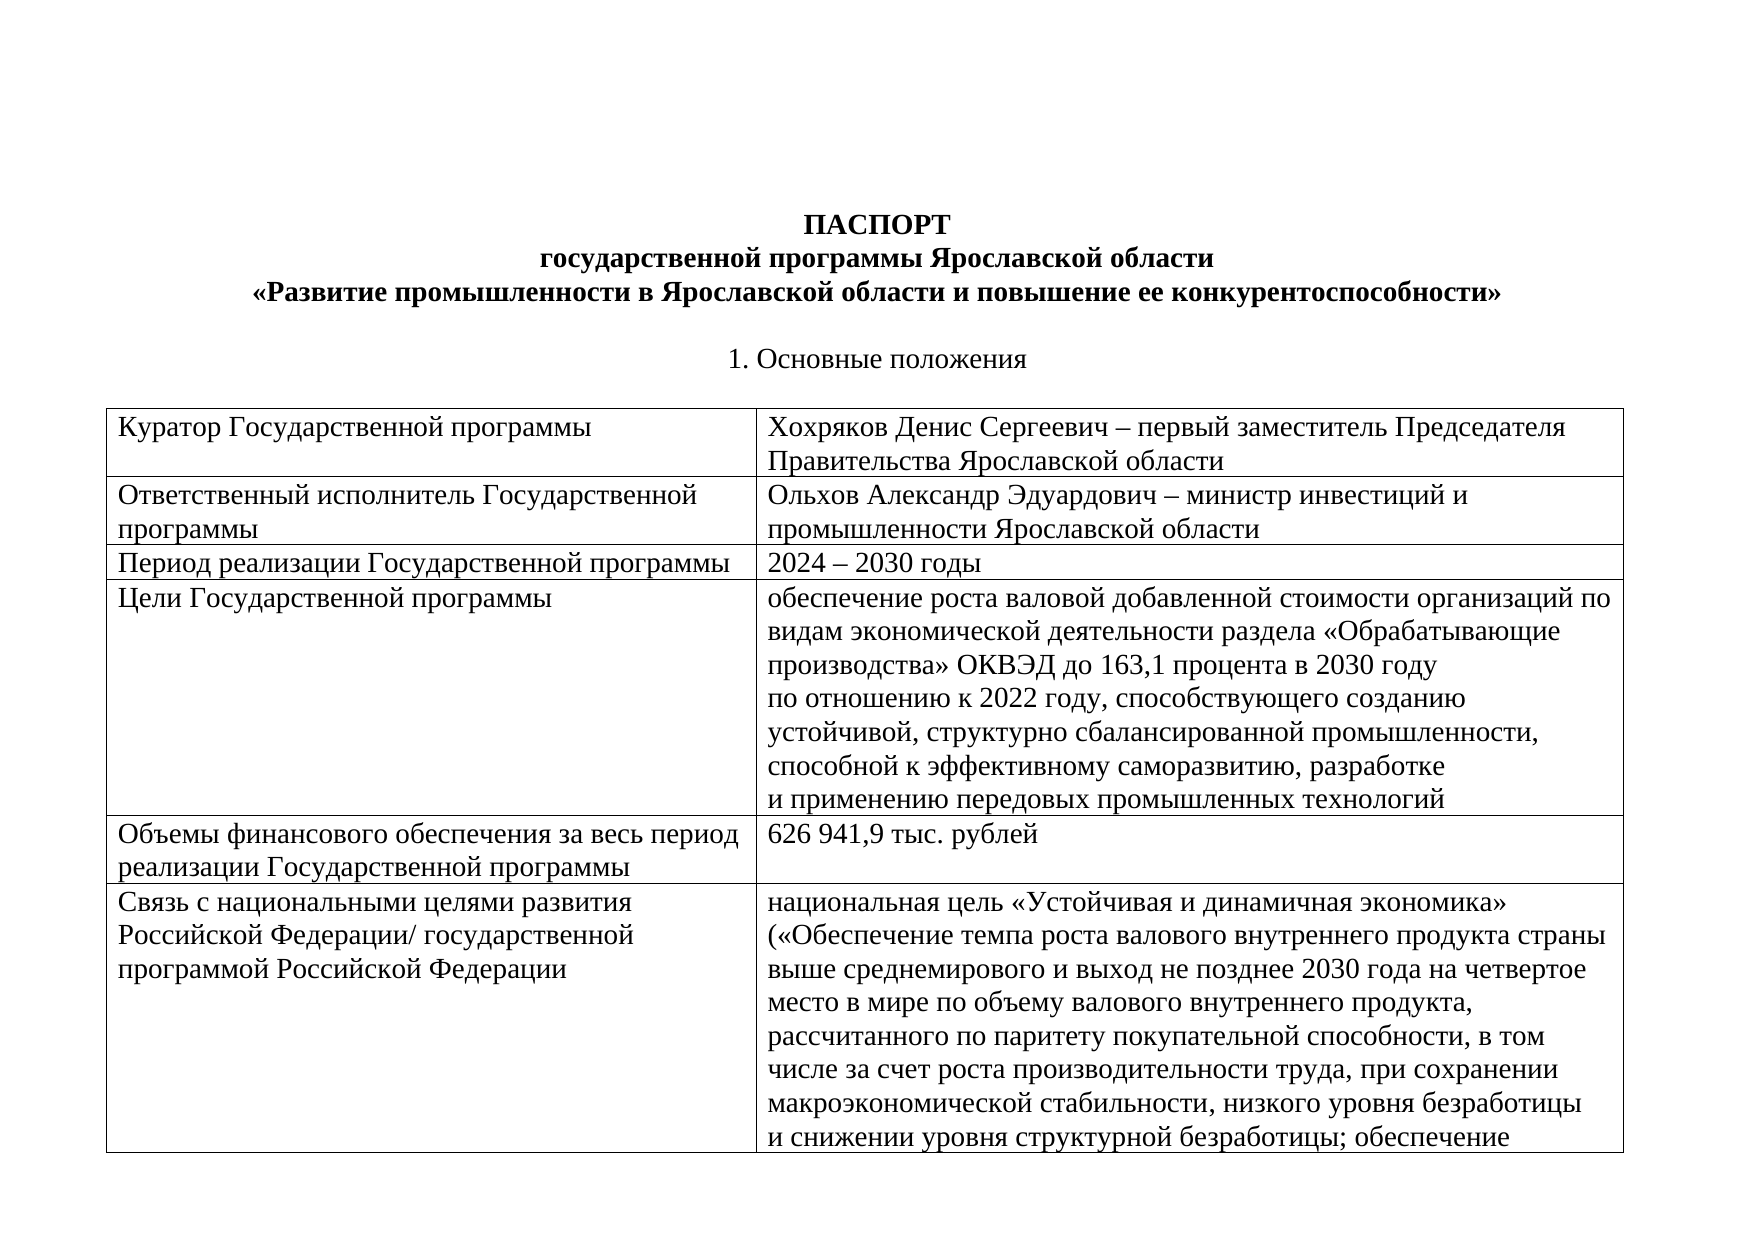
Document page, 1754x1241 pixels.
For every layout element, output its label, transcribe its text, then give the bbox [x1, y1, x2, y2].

text государственной программы Ярославской области [118, 240, 1636, 274]
text ПАСПОРТ [118, 207, 1636, 240]
table_cell Период реализации Государственной программы [107, 545, 756, 579]
table_cell Ответственный исполнитель Государственной программы [107, 477, 756, 544]
table_header Куратор Государственной программы [107, 409, 756, 476]
table_cell 2024 – 2030 годы [757, 545, 1623, 579]
table_cell обеспечение роста валовой добавленной стоимости организаций по видам экономической деятельности раздела «Обрабатывающие производства» ОКВЭД до 163,1 процента в 2030 году по отношению к 2022 году, способствующего созданию устойчивой, структурно сбалансированной промышленности, способной к эффективному саморазвитию, разработке и применению передовых промышленных технологий [757, 580, 1623, 815]
table_cell Ольхов Александр Эдуардович – министр инвестиций и промышленности Ярославской области [757, 477, 1623, 544]
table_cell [107, 884, 756, 1152]
table_cell Цели Государственной программы [107, 580, 756, 815]
text «Развитие промышленности в Ярославской области и повышение ее конкурентоспособности» [118, 274, 1636, 307]
table_cell 626 941,9 тыс. рублей [757, 816, 1623, 883]
table_header Хохряков Денис Сергеевич – первый заместитель Председателя Правительства Ярославской области [757, 409, 1623, 476]
table_cell Объемы финансового обеспечения за весь период реализации Государственной программы [107, 816, 756, 883]
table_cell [757, 884, 1623, 1152]
text 1. Основные положения [118, 341, 1636, 374]
